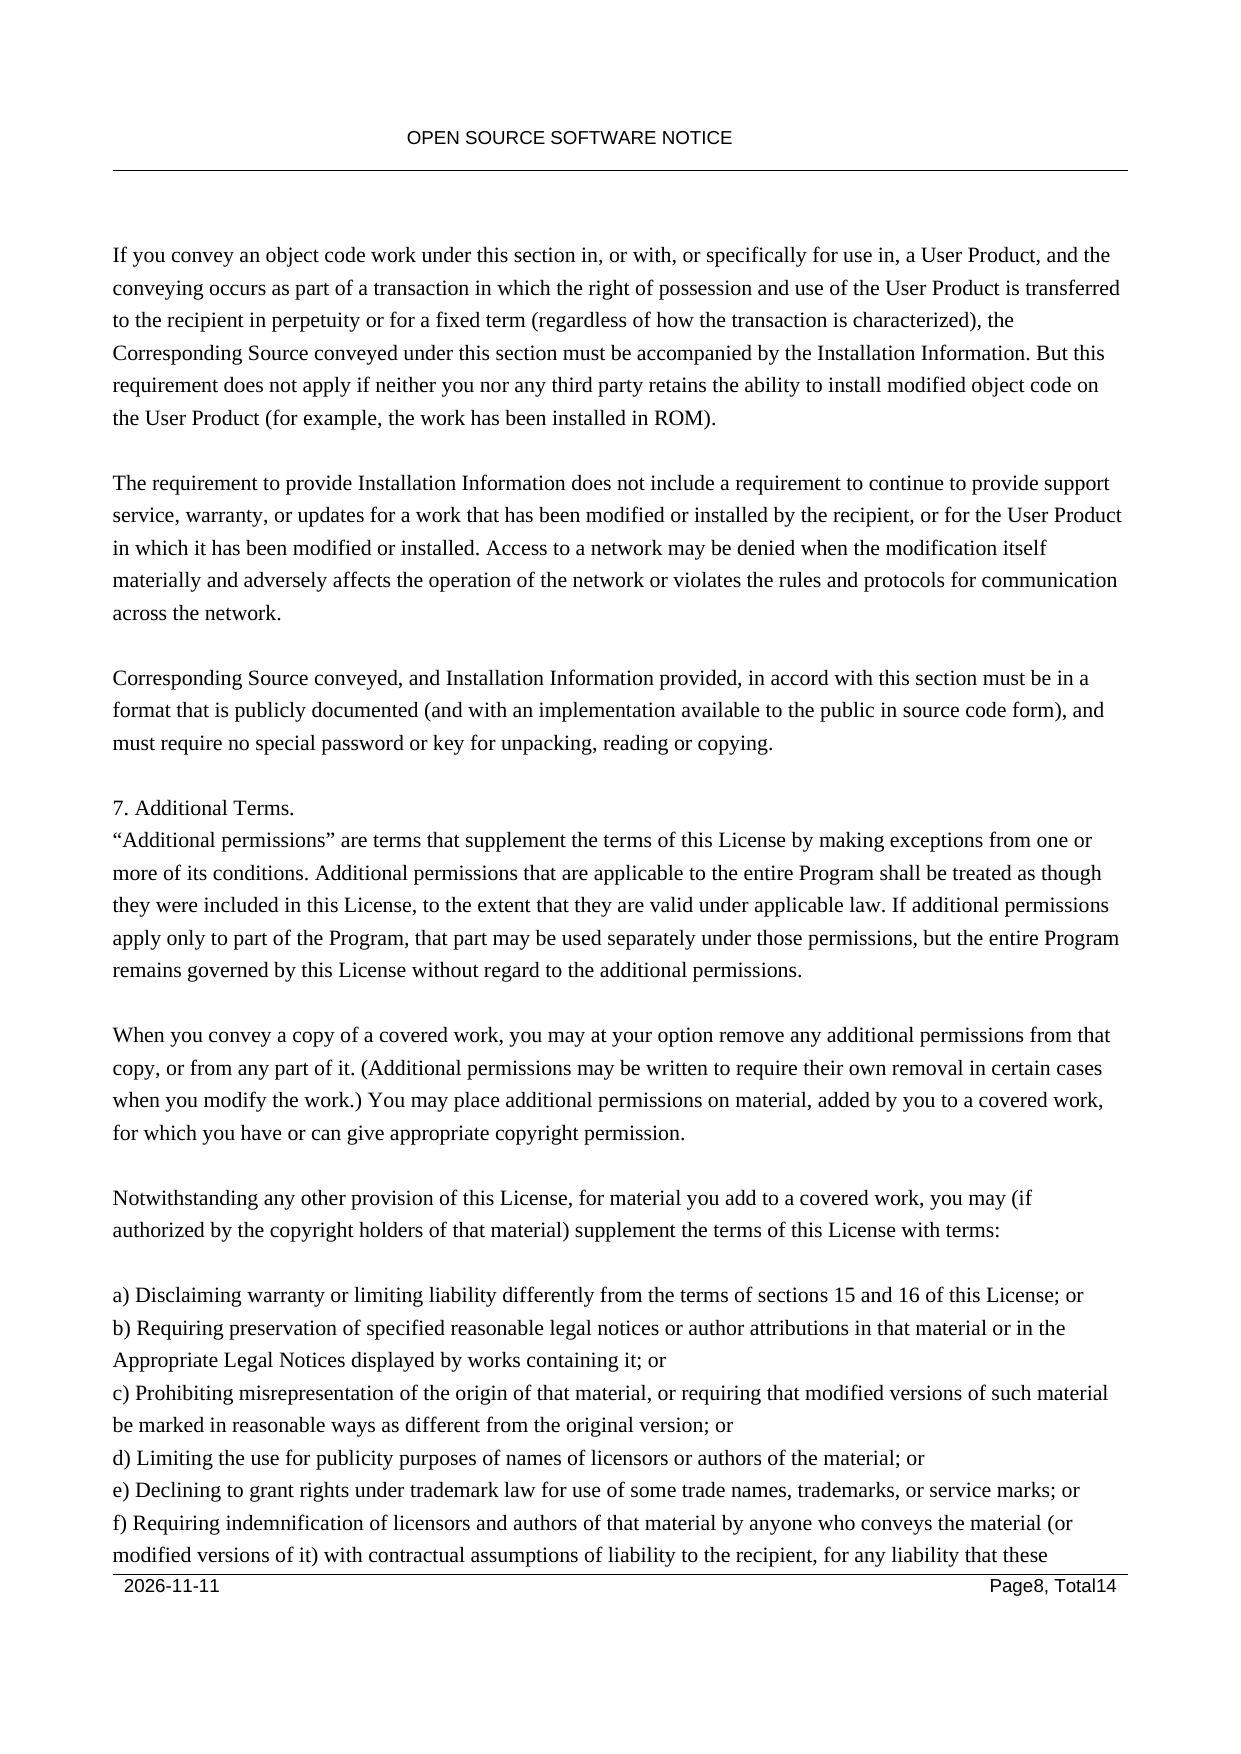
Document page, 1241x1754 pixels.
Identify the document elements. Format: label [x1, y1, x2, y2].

text [112, 206, 1128, 1571]
